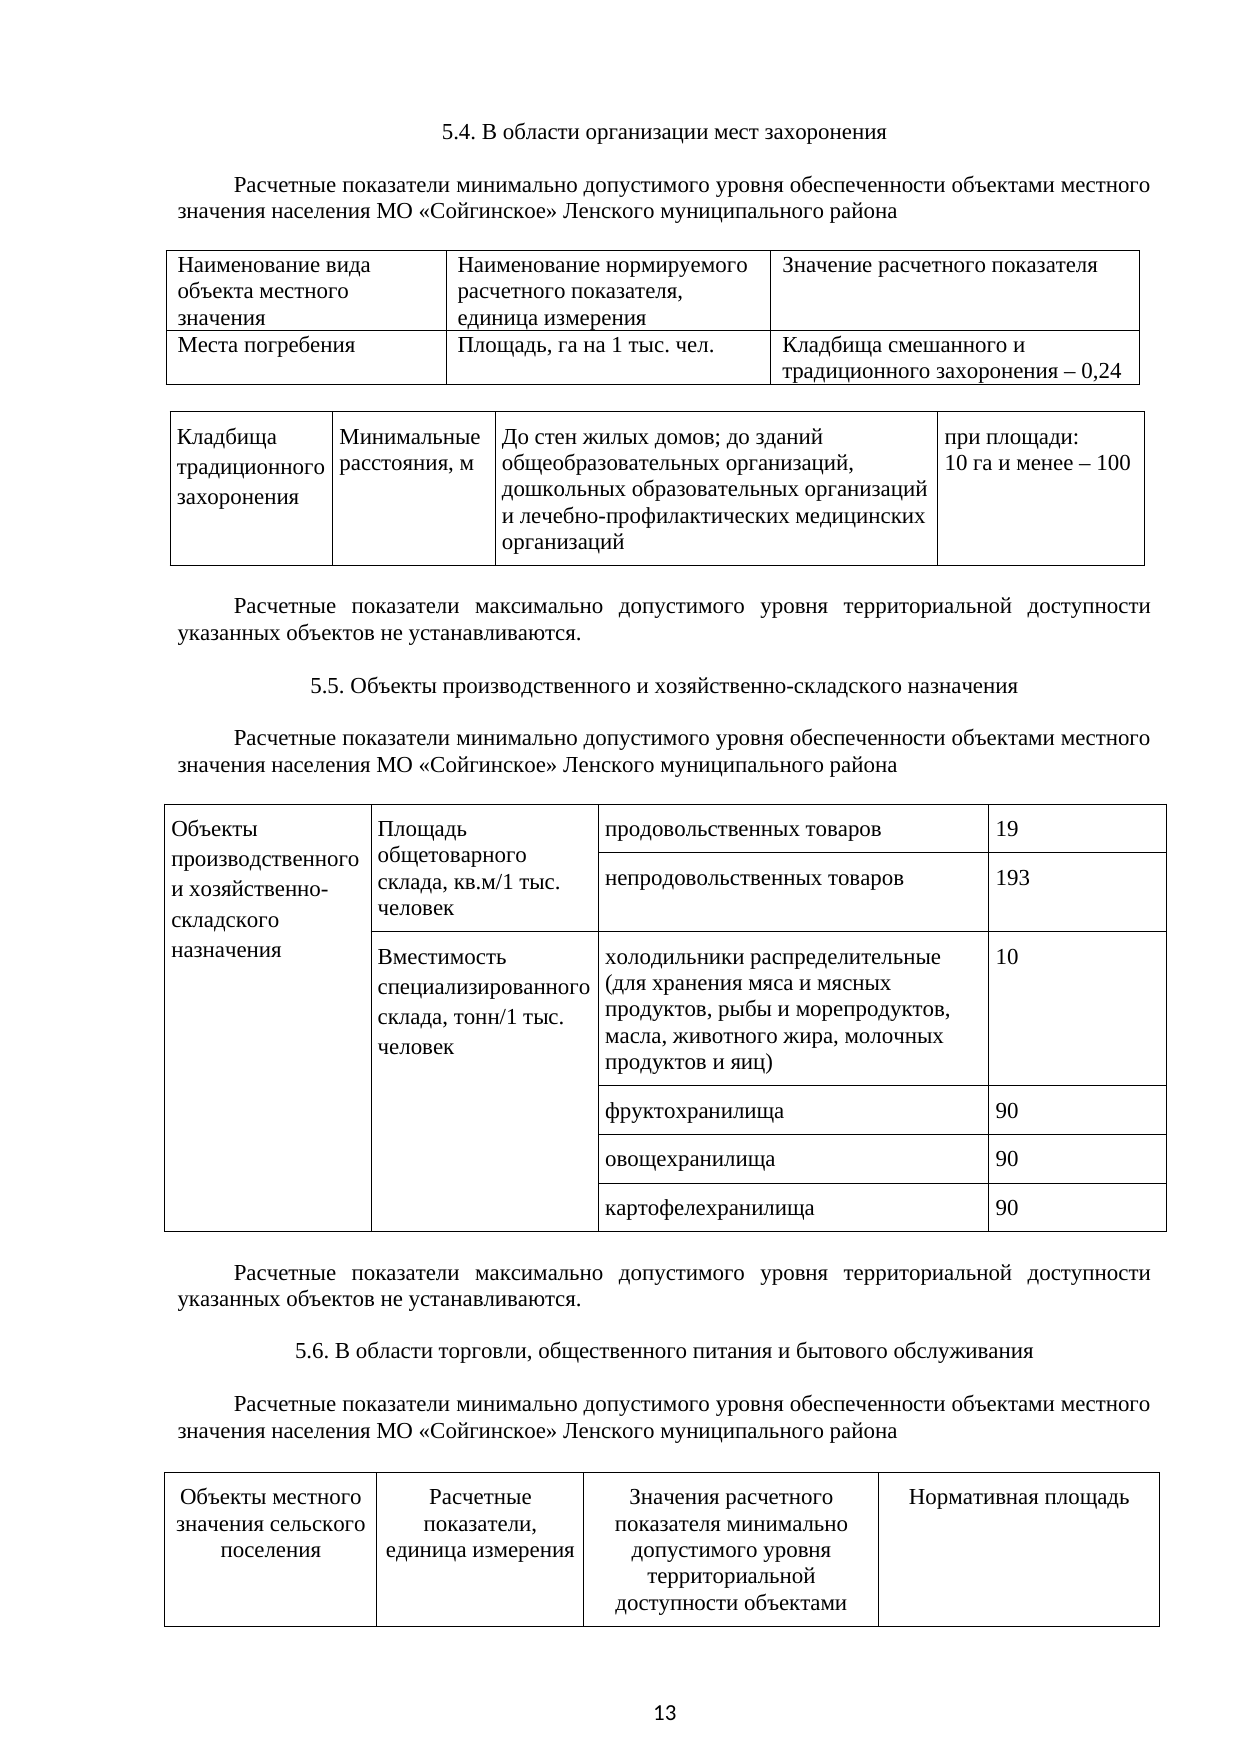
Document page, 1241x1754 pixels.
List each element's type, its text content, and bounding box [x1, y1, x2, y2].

table_cell непродовольственных товаров [599, 853, 988, 931]
table_header при площади: 10 га и менее – 100 [938, 412, 1144, 565]
table_cell Кладбища смешанного и традиционного захоронения – 0,24 [771, 331, 1139, 384]
text Расчетные показатели максимально допустимого уровня территориальной доступности указанных объектов не устанавливаются. [177, 1258, 1152, 1311]
text 5.5. Объекты производственного и хозяйственно-складского назначения [177, 672, 1152, 698]
table_header Наименование вида объекта местного значения [167, 251, 446, 330]
table_header Площадь общетоварного склада, кв.м/1 тыс. человек [372, 805, 598, 931]
table_cell 10 [989, 932, 1166, 1085]
table_cell Вместимость специализированного склада, тонн/1 тыс. человек [372, 932, 598, 1231]
table_cell фруктохранилища [599, 1086, 988, 1134]
table_cell 90 [989, 1135, 1166, 1182]
table_cell 90 [989, 1086, 1166, 1134]
text 5.6. В области торговли, общественного питания и бытового обслуживания [177, 1338, 1152, 1364]
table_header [377, 1473, 583, 1626]
table_header Объекты производственного и хозяйственно-складского назначения [165, 805, 371, 1231]
text Расчетные показатели минимально допустимого уровня обеспеченности объектами местного значения населения МО «Сойгинское» Ленского муниципального района [177, 171, 1152, 223]
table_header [584, 1473, 878, 1626]
text Расчетные показатели минимально допустимого уровня обеспеченности объектами местного значения населения МО «Сойгинское» Ленского муниципального района [177, 1390, 1152, 1443]
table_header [165, 1473, 376, 1626]
table_header До стен жилых домов; до зданий общеобразовательных организаций, дошкольных образовательных организаций и лечебно-профилактических медицинских организаций [496, 412, 937, 565]
table_cell холодильники распределительные (для хранения мяса и мясных продуктов, рыбы и морепродуктов, масла, животного жира, молочных продуктов и яиц) [599, 932, 988, 1085]
table_cell Места погребения [167, 331, 446, 384]
table_cell Площадь, га на 1 тыс. чел. [447, 331, 770, 384]
table_cell картофелехранилища [599, 1184, 988, 1231]
table_header Наименование нормируемого расчетного показателя, единица измерения [447, 251, 770, 330]
text 5.4. В области организации мест захоронения [177, 118, 1152, 144]
table_header продовольственных товаров [599, 805, 988, 852]
table_header Кладбища традиционного захоронения [171, 412, 332, 565]
table_cell 90 [989, 1184, 1166, 1231]
table_header Значение расчетного показателя [771, 251, 1139, 330]
table_cell овощехранилища [599, 1135, 988, 1182]
table_header Минимальные расстояния, м [333, 412, 495, 565]
text Расчетные показатели максимально допустимого уровня территориальной доступности указанных объектов не устанавливаются. [177, 593, 1152, 645]
text Расчетные показатели минимально допустимого уровня обеспеченности объектами местного значения населения МО «Сойгинское» Ленского муниципального района [177, 724, 1152, 777]
table_cell 193 [989, 853, 1166, 931]
table_header Нормативная площадь [879, 1473, 1159, 1626]
table_header 19 [989, 805, 1166, 852]
